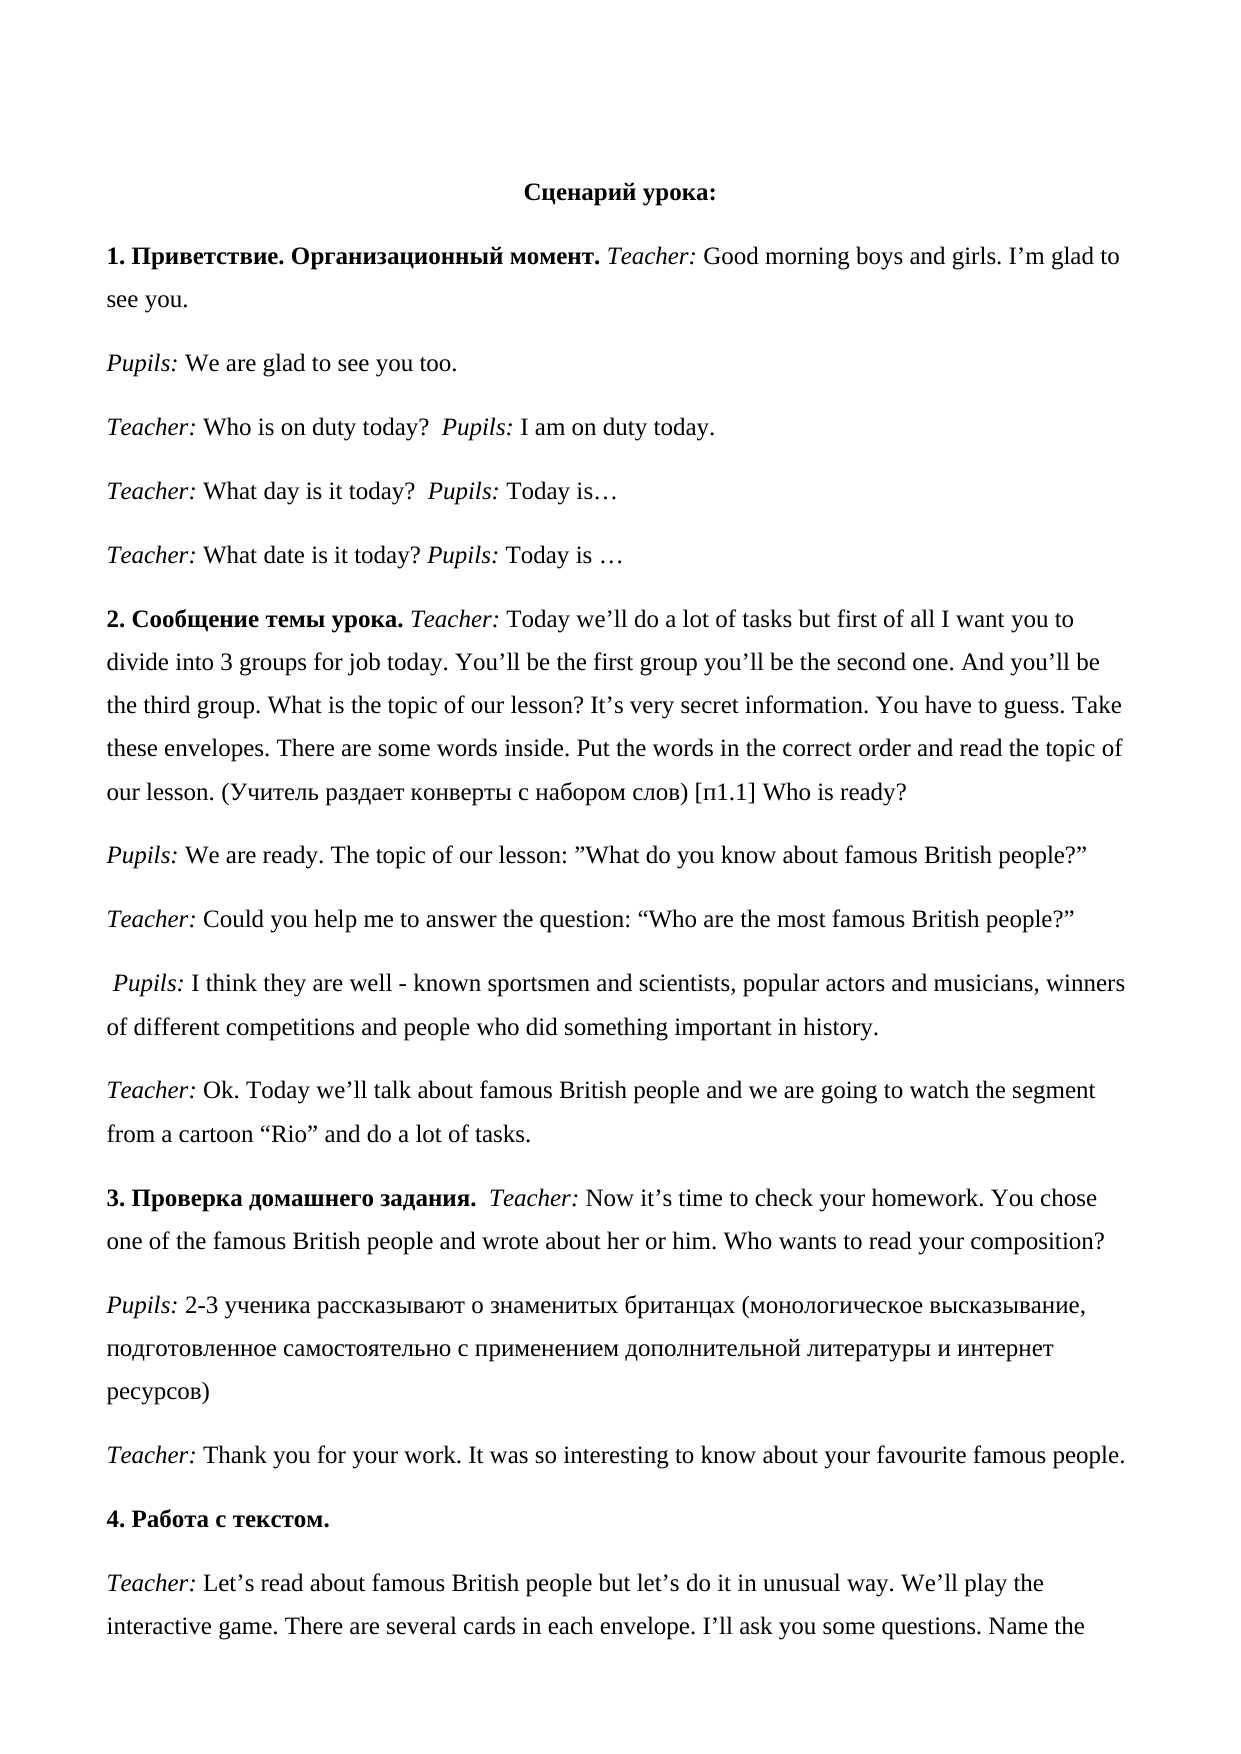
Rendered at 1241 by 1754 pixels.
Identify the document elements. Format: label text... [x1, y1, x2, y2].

text Pupils: 2-3 ученика рассказывают о знаменитых британцах (монологическое высказывание, подготовленное самостоятельно с применением дополнительной литературы и интернет ресурсов) [106, 1290, 1134, 1405]
text 1. Приветствие. Организационный момент. Teacher: Good morning boys and girls. I’m glad to see you. [106, 241, 1134, 313]
text 2. Сообщение темы урока. Teacher: Today we’ll do a lot of tasks but first of all I want you to divide into 3 groups for job today. You’ll be the first group you’ll be the second one. And you’ll be the third group. What is the topic of our lesson? It’s very secret information. You have to guess. Take these envelopes. There are some words inside. Put the words in the correct order and read the topic of our lesson. (Учитель раздает конверты с набором слов) [п1.1] Who is ready? [106, 604, 1134, 805]
text Teacher: What date is it today? Pupils: Today is … [106, 540, 1134, 569]
text Pupils: I think they are well - known sportsmen and scientists, popular actors and musicians, winners of different competitions and people who did something important in history. [106, 968, 1134, 1040]
text Teacher: Who is on duty today? Pupils: I am on duty today. [106, 412, 1134, 441]
text Сценарий урока: [106, 177, 1134, 206]
text 4. Работа с текстом. [106, 1504, 1134, 1533]
text Teacher: Could you help me to answer the question: “Who are the most famous British people?” [106, 904, 1134, 933]
text Teacher: Ok. Today we’ll talk about famous British people and we are going to watch the segment from a cartoon “Rio” and do a lot of tasks. [106, 1076, 1134, 1147]
text Pupils: We are glad to see you too. [106, 348, 1134, 377]
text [106, 1568, 1134, 1640]
text Teacher: Thank you for your work. It was so interesting to know about your favourite famous people. [106, 1440, 1134, 1469]
text Pupils: We are ready. The topic of our lesson: ”What do you know about famous British people?” [106, 841, 1134, 869]
text 3. Проверка домашнего задания. Teacher: Now it’s time to check your homework. You chose one of the famous British people and wrote about her or him. Who wants to read your composition? [106, 1183, 1134, 1254]
text Teacher: What day is it today? Pupils: Today is… [106, 476, 1134, 505]
